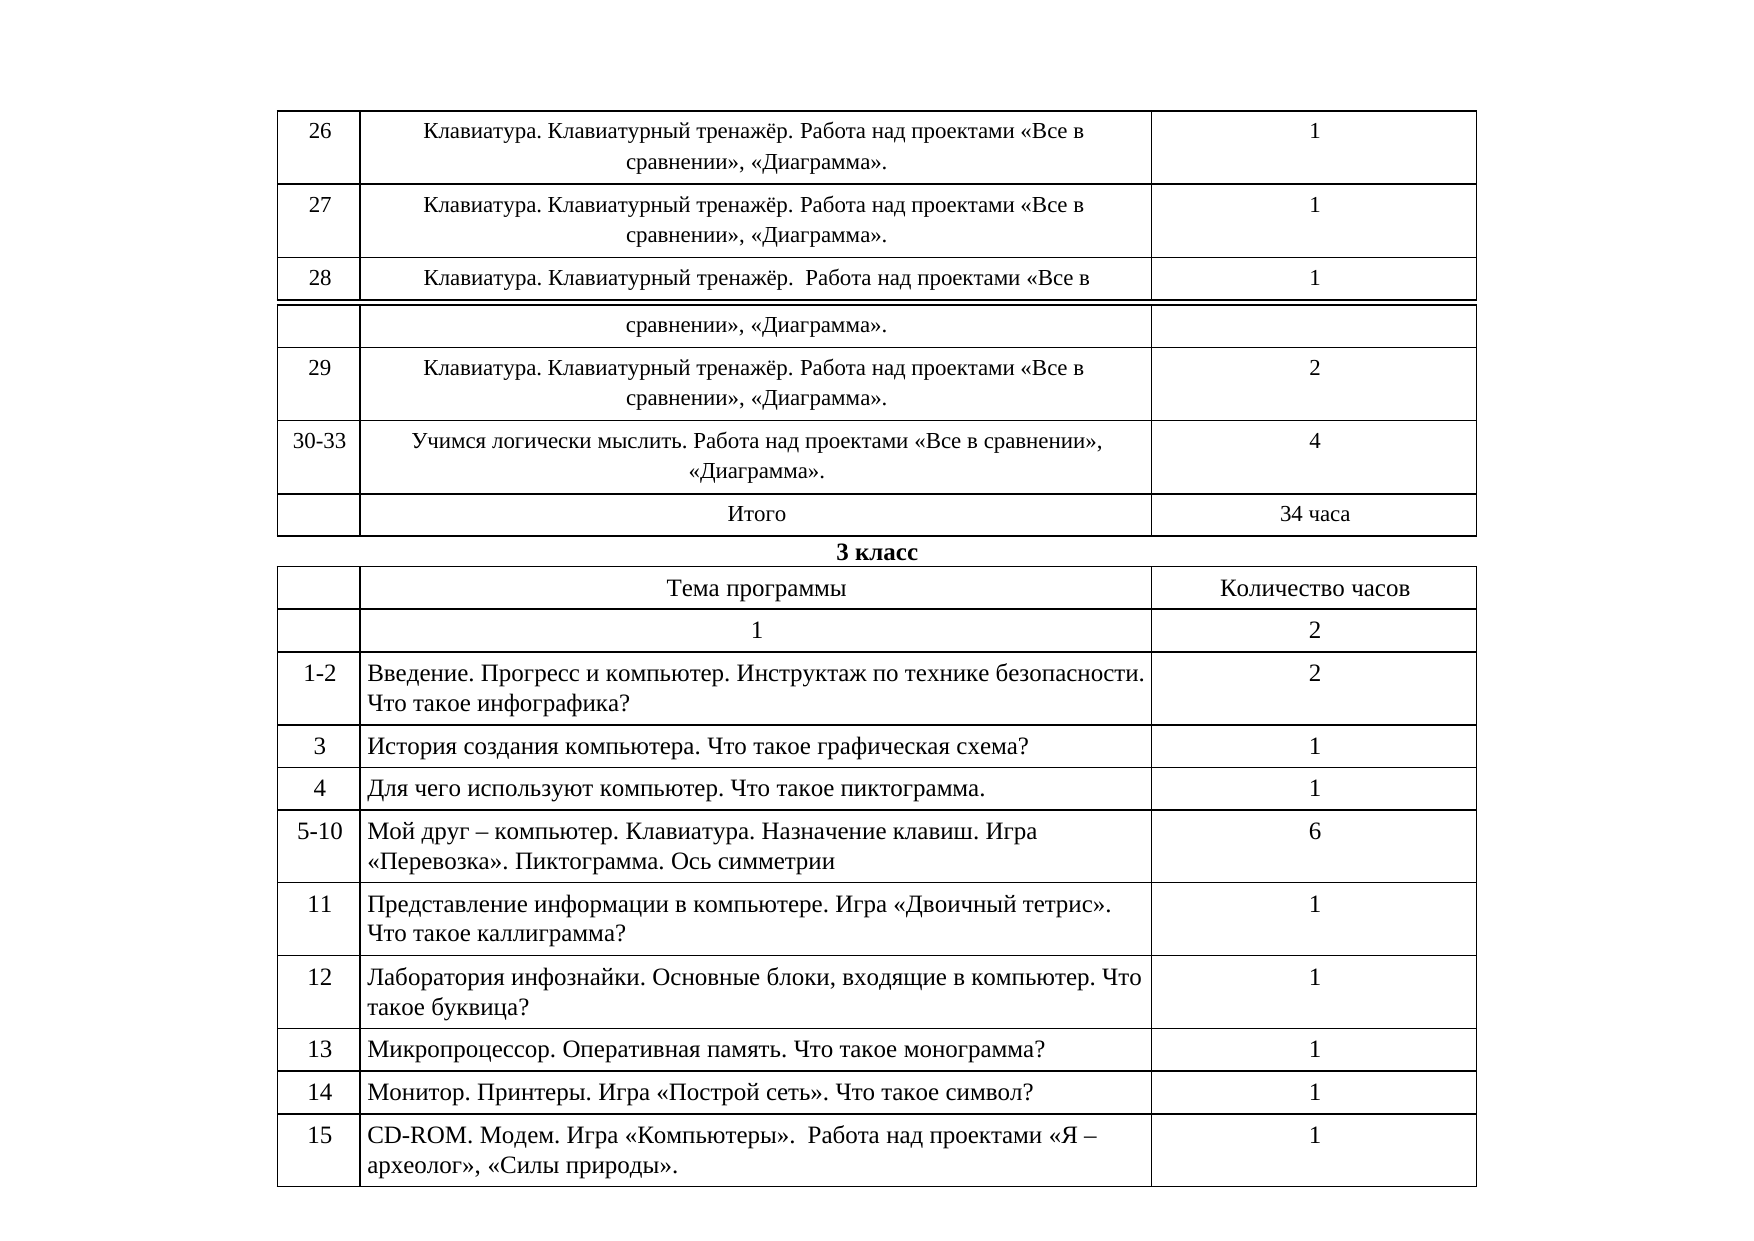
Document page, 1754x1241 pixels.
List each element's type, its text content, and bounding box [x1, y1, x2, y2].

table_cell 1 [1152, 883, 1476, 955]
table_cell История создания компьютера. Что такое графическая схема? [361, 726, 1151, 767]
table_cell 2 [1152, 348, 1476, 420]
table_cell Учимся логически мыслить. Работа над проектами «Все в сравнении», «Диаграмма». [361, 421, 1151, 493]
table_cell 2 [1152, 610, 1476, 651]
table_cell Представление информации в компьютере. Игра «Двоичный тетрис». Что такое каллиграмма? [361, 883, 1151, 955]
table_cell 27 [278, 185, 359, 256]
table_cell Для чего используют компьютер. Что такое пиктограмма. [361, 768, 1151, 809]
table_cell 1 [361, 610, 1151, 651]
table_cell СD-RОМ. Модем. Игра «Компьютеры». Работа над проектами «Я – археолог», «Силы природы». [361, 1115, 1151, 1186]
table_cell Микропроцессор. Оперативная память. Что такое монограмма? [361, 1029, 1151, 1070]
table_cell 1 [1152, 1029, 1476, 1070]
table_header сравнении», «Диаграмма». [361, 306, 1151, 347]
table_cell 1 [1152, 726, 1476, 767]
table_cell [278, 495, 359, 535]
table_cell Введение. Прогресс и компьютер. Инструктаж по технике безопасности. Что такое инфографика? [361, 653, 1151, 724]
table_cell 1 [1152, 768, 1476, 809]
table_cell 14 [278, 1072, 359, 1113]
table_cell Итого [361, 495, 1151, 535]
table_cell 5-10 [278, 811, 359, 882]
table_header [278, 306, 359, 347]
table_header [1152, 306, 1476, 347]
table_cell [278, 610, 359, 651]
table_cell 1 [1152, 1115, 1476, 1186]
table_cell 4 [1152, 421, 1476, 493]
table_cell 34 часа [1152, 495, 1476, 535]
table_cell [361, 185, 1151, 256]
table_cell 1 [1152, 1072, 1476, 1113]
table_cell 11 [278, 883, 359, 955]
table_cell 1-2 [278, 653, 359, 724]
table_header Количество часов [1152, 567, 1476, 608]
table_cell 12 [278, 956, 359, 1028]
table_cell 1 [1152, 185, 1476, 256]
table_cell 26 [278, 112, 359, 183]
table_cell 1 [1152, 112, 1476, 183]
table_header [278, 567, 359, 608]
text 3 класс [106, 537, 1648, 566]
table_header Тема программы [361, 567, 1151, 608]
table_cell 3 [278, 726, 359, 767]
table_cell 2 [1152, 653, 1476, 724]
table_cell 28 [278, 258, 359, 299]
table_cell 13 [278, 1029, 359, 1070]
table_cell 30-33 [278, 421, 359, 493]
table_cell Монитор. Принтеры. Игра «Построй сеть». Что такое символ? [361, 1072, 1151, 1113]
table_cell Клавиатура. Клавиатурный тренажёр. Работа над проектами «Все в сравнении», «Диаграмма». [361, 348, 1151, 420]
table_cell 1 [1152, 258, 1476, 299]
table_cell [361, 112, 1151, 183]
table_cell Клавиатура. Клавиатурный тренажёр. Работа над проектами «Все в [361, 258, 1151, 299]
table_cell 1 [1152, 956, 1476, 1028]
table_cell 4 [278, 768, 359, 809]
table_cell 29 [278, 348, 359, 420]
table_cell 6 [1152, 811, 1476, 882]
table_cell Мой друг – компьютер. Клавиатура. Назначение клавиш. Игра «Перевозка». Пиктограмма. Ось симметрии [361, 811, 1151, 882]
table_cell 15 [278, 1115, 359, 1186]
table_cell Лаборатория инфознайки. Основные блоки, входящие в компьютер. Что такое буквица? [361, 956, 1151, 1028]
